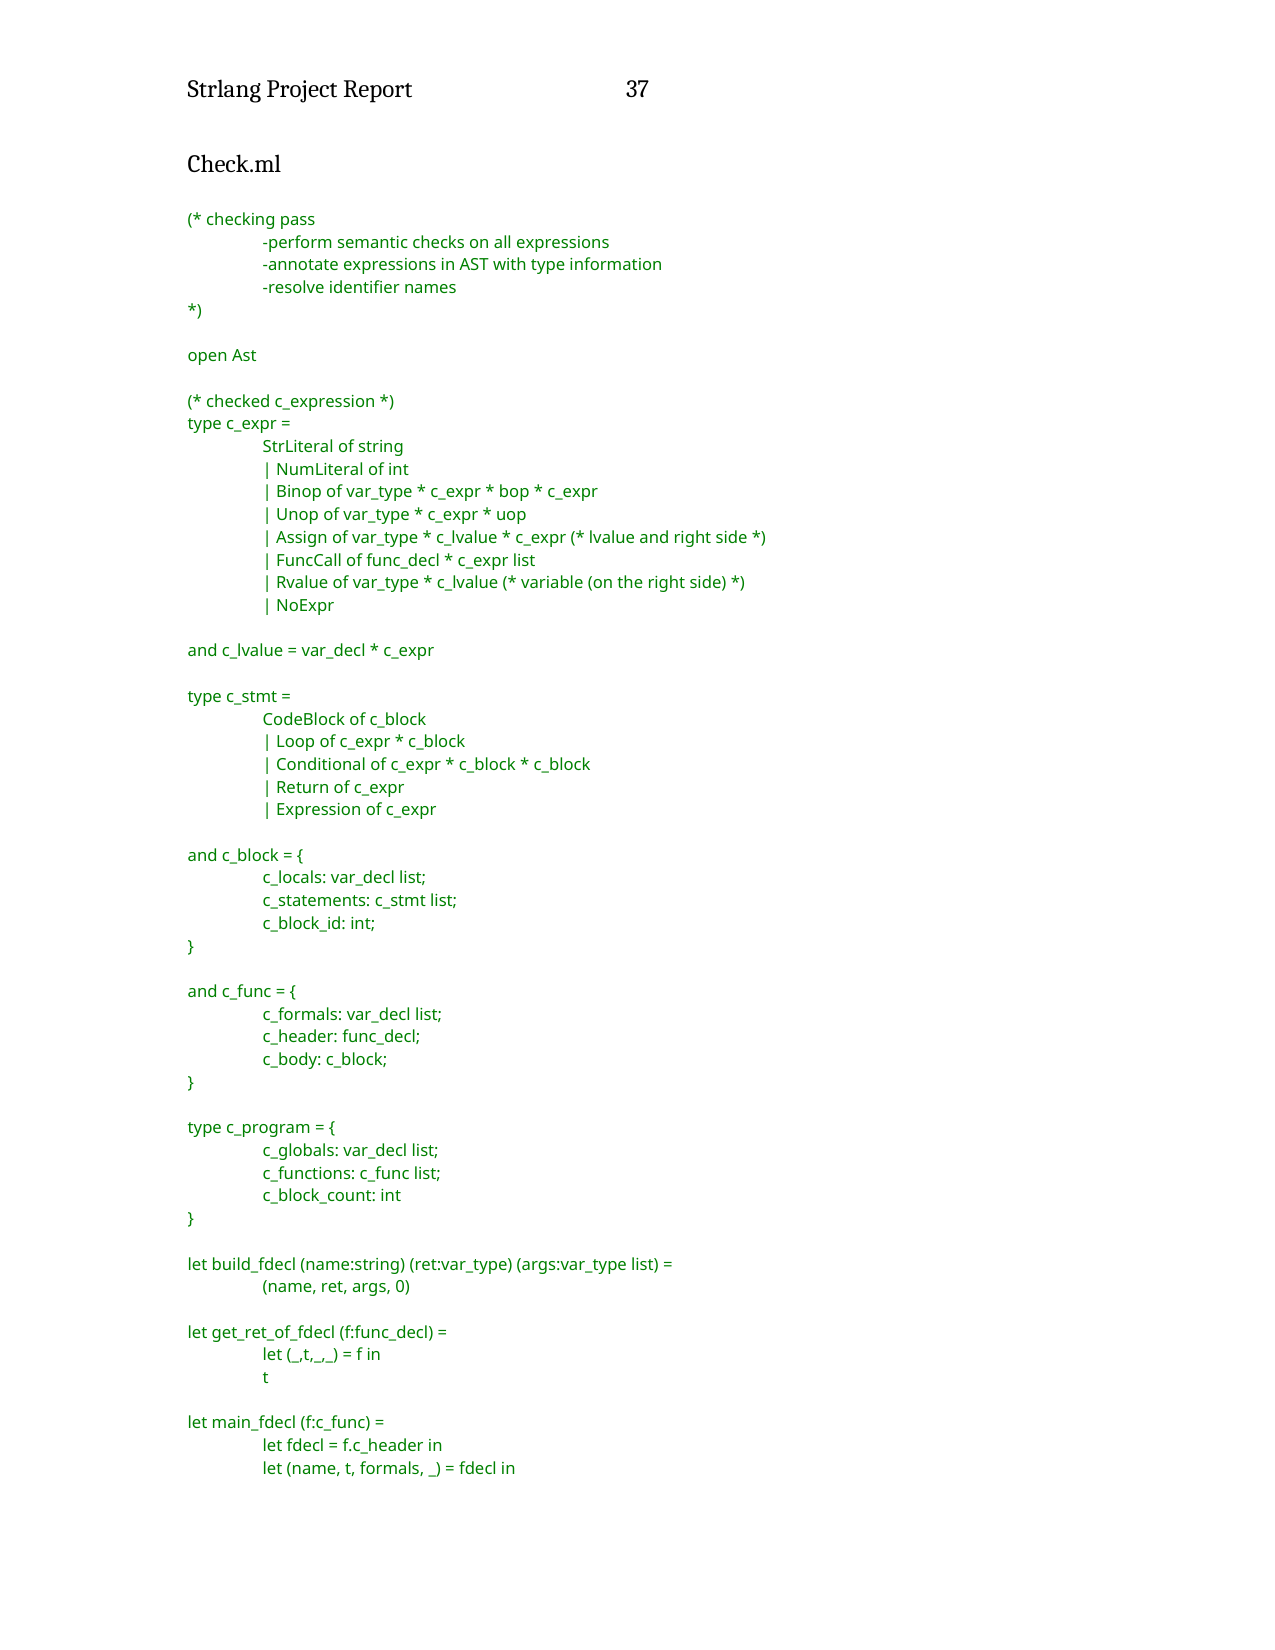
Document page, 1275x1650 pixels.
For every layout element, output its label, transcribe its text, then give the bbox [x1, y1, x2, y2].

text -perform semantic checks on all expressions [187, 230, 1087, 253]
text CodeBlock of c_block [187, 707, 1087, 730]
text | Binop of var_type * c_expr * bop * c_expr [187, 480, 1087, 503]
text | NoExpr [187, 593, 1087, 616]
text Check.ml [187, 150, 1087, 179]
text type c_stmt = [187, 684, 1087, 707]
text c_formals: var_decl list; [187, 1002, 1087, 1025]
text | NumLiteral of int [187, 457, 1087, 480]
text c_block_count: int [187, 1184, 1087, 1207]
text -annotate expressions in AST with type information [187, 253, 1087, 276]
text | Assign of var_type * c_lvalue * c_expr (* lvalue and right side *) [187, 525, 1087, 548]
text c_block_id: int; [187, 911, 1087, 934]
text and c_block = { [187, 843, 1087, 866]
text | Loop of c_expr * c_block [187, 730, 1087, 752]
text *) [187, 298, 1087, 321]
text | Conditional of c_expr * c_block * c_block [187, 752, 1087, 775]
text c_header: func_decl; [187, 1025, 1087, 1048]
text c_locals: var_decl list; [187, 866, 1087, 889]
text let (_,t,_,_) = f in [187, 1343, 1087, 1366]
text let fdecl = f.c_header in [187, 1434, 1087, 1456]
text } [187, 1070, 1087, 1093]
text } [187, 934, 1087, 957]
text and c_func = { [187, 979, 1087, 1002]
text open Ast [187, 344, 1087, 366]
text StrLiteral of string [187, 434, 1087, 457]
text (name, ret, args, 0) [187, 1275, 1087, 1297]
text c_body: c_block; [187, 1048, 1087, 1070]
text } [187, 1207, 1087, 1229]
text and c_lvalue = var_decl * c_expr [187, 639, 1087, 662]
text let main_fdecl (f:c_func) = [187, 1411, 1087, 1434]
text let (name, t, formals, _) = fdecl in [187, 1456, 1087, 1479]
text c_functions: c_func list; [187, 1161, 1087, 1184]
text | Unop of var_type * c_expr * uop [187, 503, 1087, 525]
text type c_expr = [187, 412, 1087, 434]
text (* checked c_expression *) [187, 389, 1087, 412]
text | Rvalue of var_type * c_lvalue (* variable (on the right side) *) [187, 571, 1087, 593]
text | FuncCall of func_decl * c_expr list [187, 548, 1087, 571]
text | Expression of c_expr [187, 798, 1087, 821]
text | Return of c_expr [187, 775, 1087, 798]
text -resolve identifier names [187, 276, 1087, 298]
text let build_fdecl (name:string) (ret:var_type) (args:var_type list) = [187, 1252, 1087, 1275]
text type c_program = { [187, 1116, 1087, 1138]
text t [187, 1366, 1087, 1388]
text let get_ret_of_fdecl (f:func_decl) = [187, 1320, 1087, 1343]
text c_globals: var_decl list; [187, 1138, 1087, 1161]
text (* checking pass [187, 207, 1087, 230]
text c_statements: c_stmt list; [187, 889, 1087, 911]
